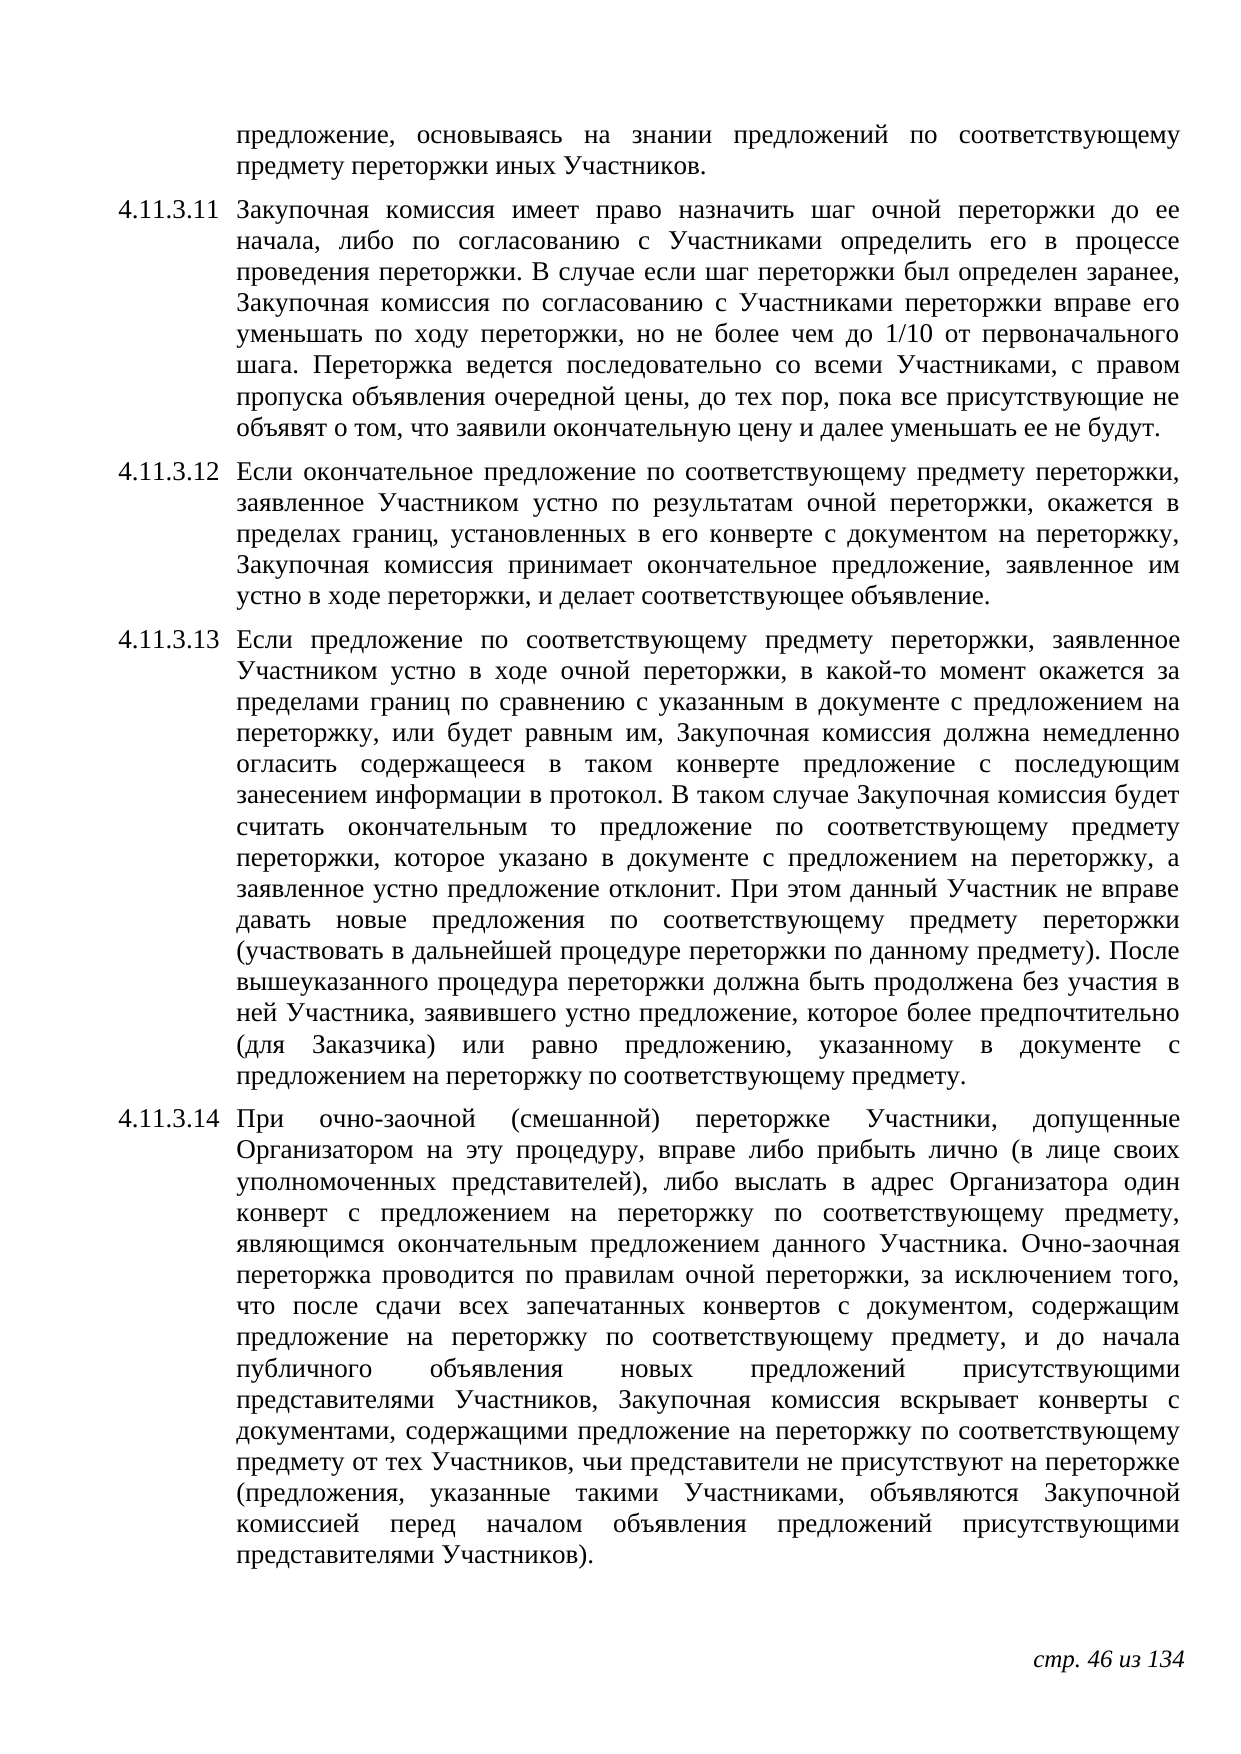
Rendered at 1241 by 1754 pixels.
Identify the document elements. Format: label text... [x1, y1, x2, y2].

text Закупочная комиссия имеет право назначить шаг очной переторжки до ее начала, либо по согласованию с Участниками определить его в процессе проведения переторжки. В случае если шаг переторжки был определен заранее, Закупочная комиссия по согласованию с Участниками переторжки вправе его уменьшать по ходу переторжки, но не более чем до 1/10 от первоначального шага. Переторжка ведется последовательно со всеми Участниками, с правом пропуска объявления очередной цены, до тех пор, пока все присутствующие не объявят о том, что заявили окончательную цену и далее уменьшать ее не будут. [118, 193, 1181, 442]
text Если окончательное предложение по соответствующему предмету переторжки, заявленное Участником устно по результатам очной переторжки, окажется в пределах границ, установленных в его конверте с документом на переторжку, Закупочная комиссия принимает окончательное предложение, заявленное им устно в ходе переторжки, и делает соответствующее объявление. [118, 454, 1181, 610]
text При очно-заочной (смешанной) переторжке Участники, допущенные Организатором на эту процедуру, вправе либо прибыть лично (в лице своих уполномоченных представителей), либо выслать в адрес Организатора один конверт с предложением на переторжку по соответствующему предмету, являющимся окончательным предложением данного Участника. Очно-заочная переторжка проводится по правилам очной переторжки, за исключением того, что после сдачи всех запечатанных конвертов с документом, содержащим предложение на переторжку по соответствующему предмету, и до начала публичного объявления новых предложений присутствующими представителями Участников, Закупочная комиссия вскрывает конверты с документами, содержащими предложение на переторжку по соответствующему предмету от тех Участников, чьи представители не присутствуют на переторжке (предложения, указанные такими Участниками, объявляются Закупочной комиссией перед началом объявления предложений присутствующими представителями Участников). [118, 1102, 1181, 1570]
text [118, 118, 1181, 180]
text Если предложение по соответствующему предмету переторжки, заявленное Участником устно в ходе очной переторжки, в какой-то момент окажется за пределами границ по сравнению с указанным в документе с предложением на переторжку, или будет равным им, Закупочная комиссия должна немедленно огласить содержащееся в таком конверте предложение с последующим занесением информации в протокол. В таком случае Закупочная комиссия будет считать окончательным то предложение по соответствующему предмету переторжки, которое указано в документе с предложением на переторжку, а заявленное устно предложение отклонит. При этом данный Участник не вправе давать новые предложения по соответствующему предмету переторжки (участвовать в дальнейшей процедуре переторжки по данному предмету). После вышеуказанного процедура переторжки должна быть продолжена без участия в ней Участника, заявившего устно предложение, которое более предпочтительно (для Заказчика) или равно предложению, указанному в документе с предложением на переторжку по соответствующему предмету. [118, 623, 1181, 1090]
